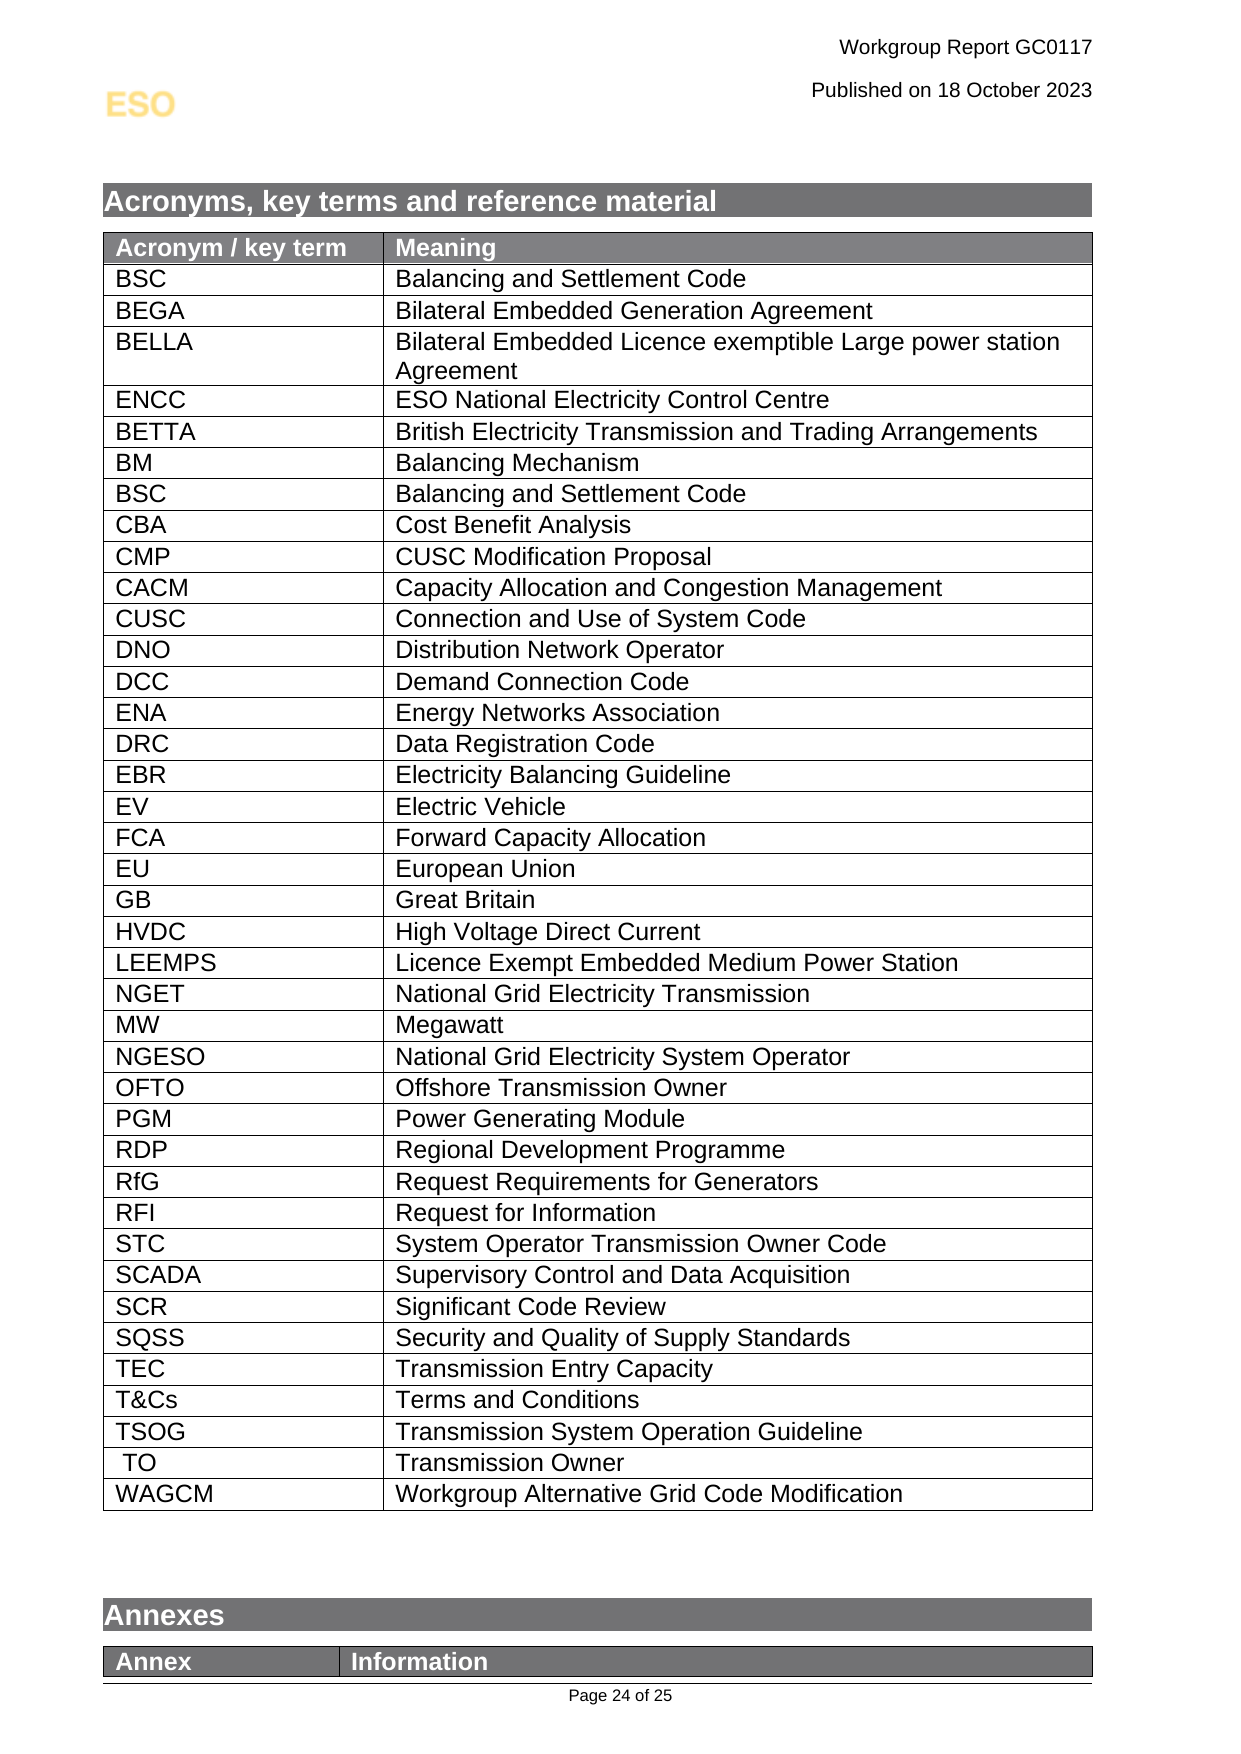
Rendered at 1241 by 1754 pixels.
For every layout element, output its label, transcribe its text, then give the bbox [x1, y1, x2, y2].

table_header Information [340, 1647, 1092, 1676]
table_cell [384, 792, 1092, 822]
table_cell [104, 636, 383, 666]
table_cell [104, 1417, 383, 1447]
table_cell [104, 386, 383, 416]
table_cell [384, 417, 1092, 447]
table_cell [104, 1042, 383, 1072]
table_cell [104, 667, 383, 697]
table_cell [384, 886, 1092, 916]
table_cell [104, 854, 383, 884]
table_cell System Operator Transmission Owner Code [384, 1229, 1092, 1259]
table_cell [104, 729, 383, 759]
table_cell [384, 917, 1092, 947]
table_header Annex [104, 1647, 339, 1676]
table_cell Security and Quality of Supply Standards [384, 1323, 1092, 1353]
table_cell [384, 636, 1092, 666]
table_cell T&Cs [104, 1386, 383, 1416]
table_cell CBA [104, 511, 383, 541]
table_cell [104, 1011, 383, 1041]
table_cell Regional Development Programme [384, 1136, 1092, 1166]
table_cell [384, 1073, 1092, 1103]
table_cell CUSC Modification Proposal [384, 542, 1092, 572]
table_cell BEGA [104, 296, 383, 326]
table_cell [384, 479, 1092, 509]
table_cell [104, 479, 383, 509]
table_cell [384, 1042, 1092, 1072]
table_cell [384, 1011, 1092, 1041]
table_cell [384, 1417, 1092, 1447]
table_cell [384, 386, 1092, 416]
table_cell Bilateral Embedded Generation Agreement [384, 296, 1092, 326]
table_cell Transmission Entry Capacity [384, 1354, 1092, 1384]
table_cell Bilateral Embedded Licence exemptible Large power station Agreement [384, 327, 1092, 384]
table_cell [104, 1448, 383, 1478]
table_cell CMP [104, 542, 383, 572]
table_cell Electricity Balancing Guideline [384, 761, 1092, 791]
table_cell [104, 1073, 383, 1103]
table_cell [384, 979, 1092, 1009]
table_cell [104, 1104, 383, 1134]
table_cell [384, 729, 1092, 759]
table_cell STC [104, 1229, 383, 1259]
table_cell [104, 886, 383, 916]
table_cell [104, 573, 383, 603]
table_header Meaning [384, 233, 1092, 263]
table_cell ENA [104, 698, 383, 728]
table_cell [104, 1198, 383, 1228]
table_cell [104, 417, 383, 447]
table_cell LEEMPS [104, 948, 383, 978]
table_cell CUSC [104, 604, 383, 634]
table_cell TEC [104, 1354, 383, 1384]
table_cell BSC [104, 265, 383, 295]
text Annexes [103, 1598, 1092, 1631]
table_cell [384, 1261, 1092, 1291]
picture [103, 79, 181, 125]
table_cell [384, 573, 1092, 603]
table_cell [384, 1448, 1092, 1478]
table_cell [384, 823, 1092, 853]
table_cell [384, 854, 1092, 884]
table_cell BELLA [104, 327, 383, 384]
table_cell [104, 1292, 383, 1322]
text Acronyms, key terms and reference material [103, 183, 1092, 217]
table_cell [384, 1479, 1092, 1509]
table_cell [104, 792, 383, 822]
table_cell [104, 448, 383, 478]
table_cell Cost Benefit Analysis [384, 511, 1092, 541]
table_cell Energy Networks Association [384, 698, 1092, 728]
table_cell Licence Exempt Embedded Medium Power Station [384, 948, 1092, 978]
table_cell [104, 917, 383, 947]
table_cell for Generators [384, 1167, 1092, 1197]
table_cell Terms and Conditions [384, 1386, 1092, 1416]
table_cell [104, 979, 383, 1009]
table_cell RDP [104, 1136, 383, 1166]
table_cell Balancing and Settlement Code [384, 265, 1092, 295]
table_cell [384, 1198, 1092, 1228]
table_cell [384, 1292, 1092, 1322]
table_cell [384, 667, 1092, 697]
table_cell [384, 448, 1092, 478]
table_cell [104, 1479, 383, 1509]
table_cell [104, 1261, 383, 1291]
table_cell [104, 823, 383, 853]
table_cell Connection and Use of System Code [384, 604, 1092, 634]
table_cell SQSS [104, 1323, 383, 1353]
table_cell RfG [104, 1167, 383, 1197]
table_cell EBR [104, 761, 383, 791]
table_cell [384, 1104, 1092, 1134]
table_header Acronym / key term [104, 233, 383, 263]
